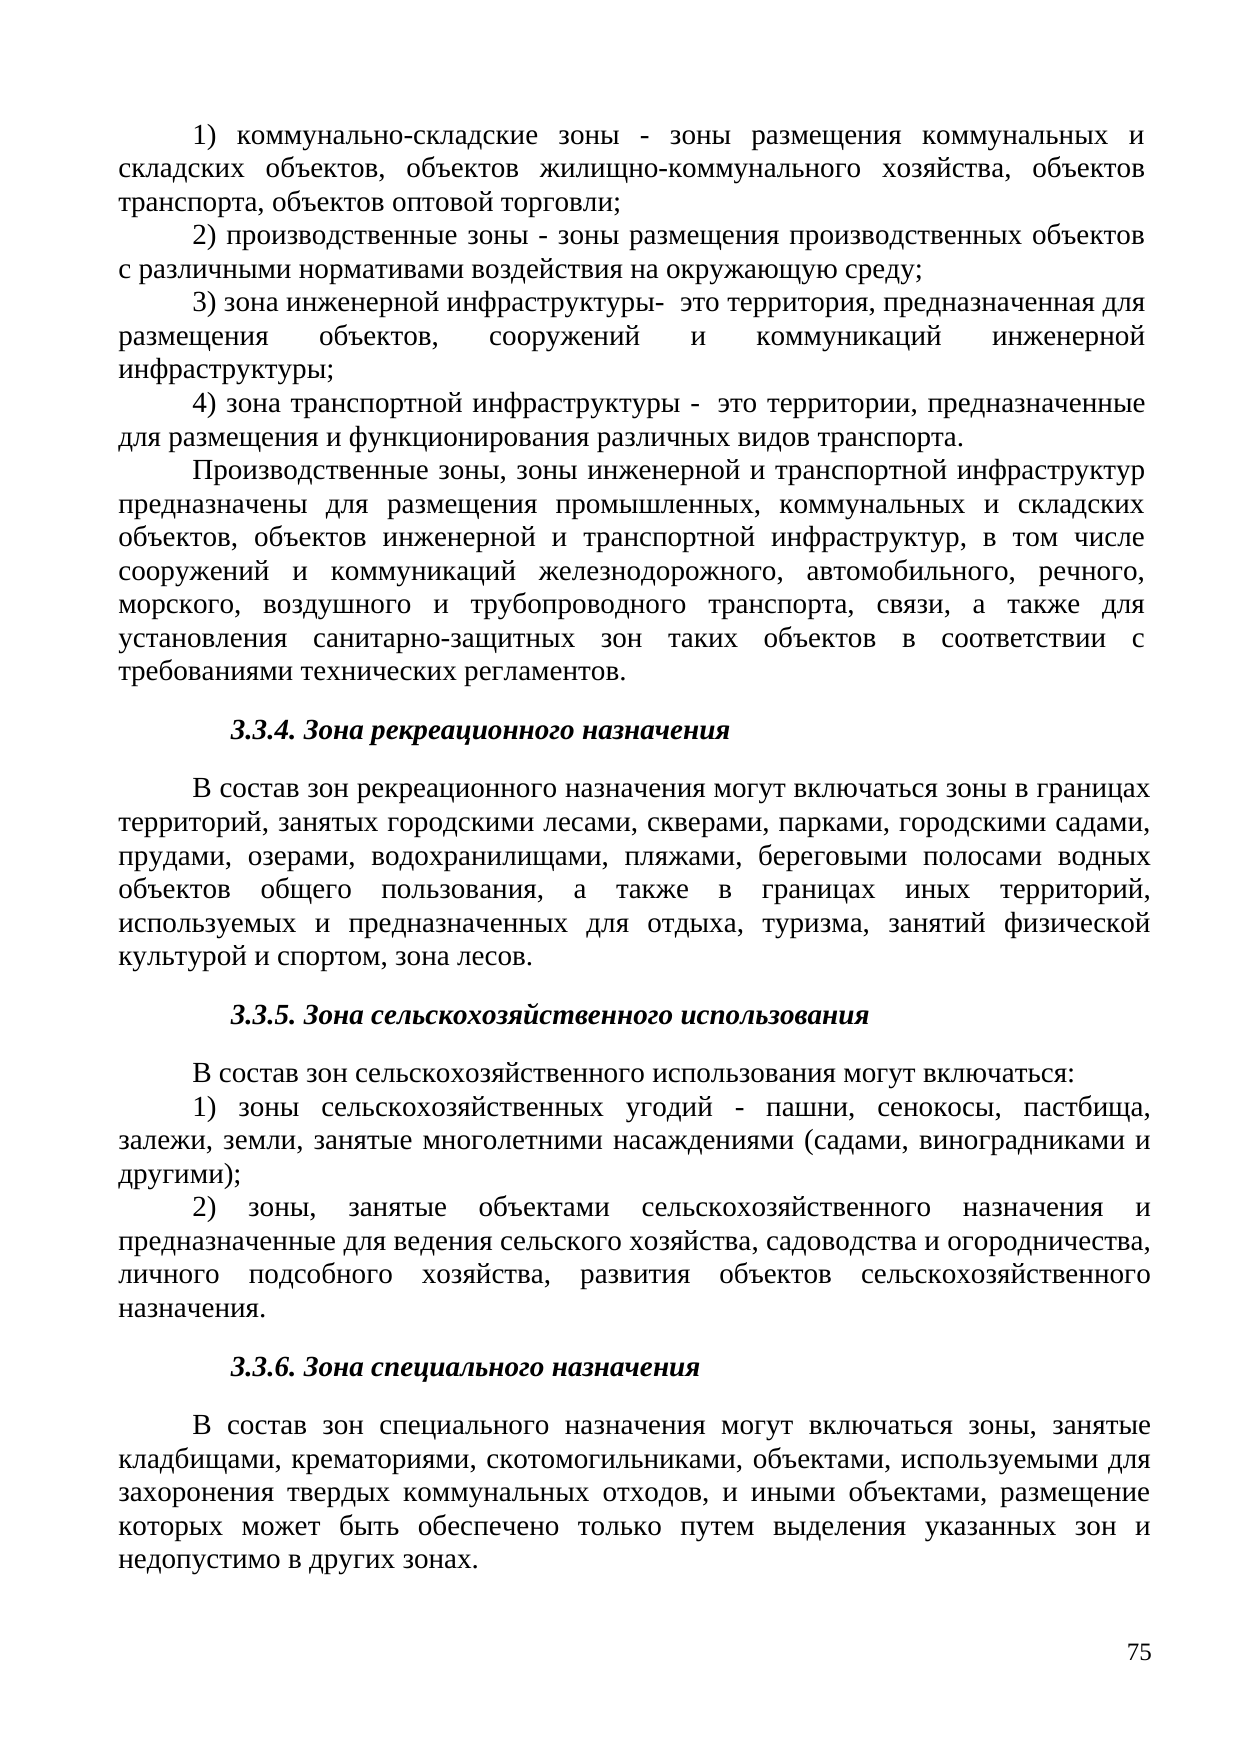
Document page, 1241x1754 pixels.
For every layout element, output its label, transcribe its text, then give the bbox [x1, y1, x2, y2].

text 2) производственные зоны - зоны размещения производственных объектов с различными нормативами воздействия на окружающую среду; [118, 217, 1146, 284]
text 3.3.5. Зона сельскохозяйственного использования [231, 997, 1152, 1030]
text В состав зон сельскохозяйственного использования могут включаться: [118, 1055, 1152, 1089]
text 1) зоны сельскохозяйственных угодий - пашни, сенокосы, пастбища, залежи, земли, занятые многолетними насаждениями (садами, виноградниками и другими); [118, 1089, 1152, 1189]
text В состав зон рекреационного назначения могут включаться зоны в границах территорий, занятых городскими лесами, скверами, парками, городскими садами, прудами, озерами, водохранилищами, пляжами, береговыми полосами водных объектов общего пользования, а также в границах иных территорий, используемых и предназначенных для отдыха, туризма, занятий физической культурой и спортом, зона лесов. [118, 771, 1152, 972]
text 3.3.4. Зона рекреационного назначения [231, 712, 1152, 746]
text В состав зон специального назначения могут включаться зоны, занятые кладбищами, крематориями, скотомогильниками, объектами, используемыми для захоронения твердых коммунальных отходов, и иными объектами, размещение которых может быть обеспечено только путем выделения указанных зон и недопустимо в других зонах. [118, 1407, 1152, 1575]
text 3.3.6. Зона специального назначения [231, 1349, 1152, 1382]
text Производственные зоны, зоны инженерной и транспортной инфраструктур предназначены для размещения промышленных, коммунальных и складских объектов, объектов инженерной и транспортной инфраструктур, в том числе сооружений и коммуникаций железнодорожного, автомобильного, речного, морского, воздушного и трубопроводного транспорта, связи, а также для установления санитарно-защитных зон таких объектов в соответствии с требованиями технических регламентов. [118, 452, 1146, 687]
text 3) зона инженерной инфраструктуры- это территория, предназначенная для размещения объектов, сооружений и коммуникаций инженерной инфраструктуры; [118, 284, 1146, 385]
text 1) коммунально-складские зоны - зоны размещения коммунальных и складских объектов, объектов жилищно-коммунального хозяйства, объектов транспорта, объектов оптовой торговли; [118, 117, 1146, 217]
text 4) зона транспортной инфраструктуры - это территории, предназначенные для размещения и функционирования различных видов транспорта. [118, 385, 1146, 452]
text 2) зоны, занятые объектами сельскохозяйственного назначения и предназначенные для ведения сельского хозяйства, садоводства и огородничества, личного подсобного хозяйства, развития объектов сельскохозяйственного назначения. [118, 1189, 1152, 1324]
